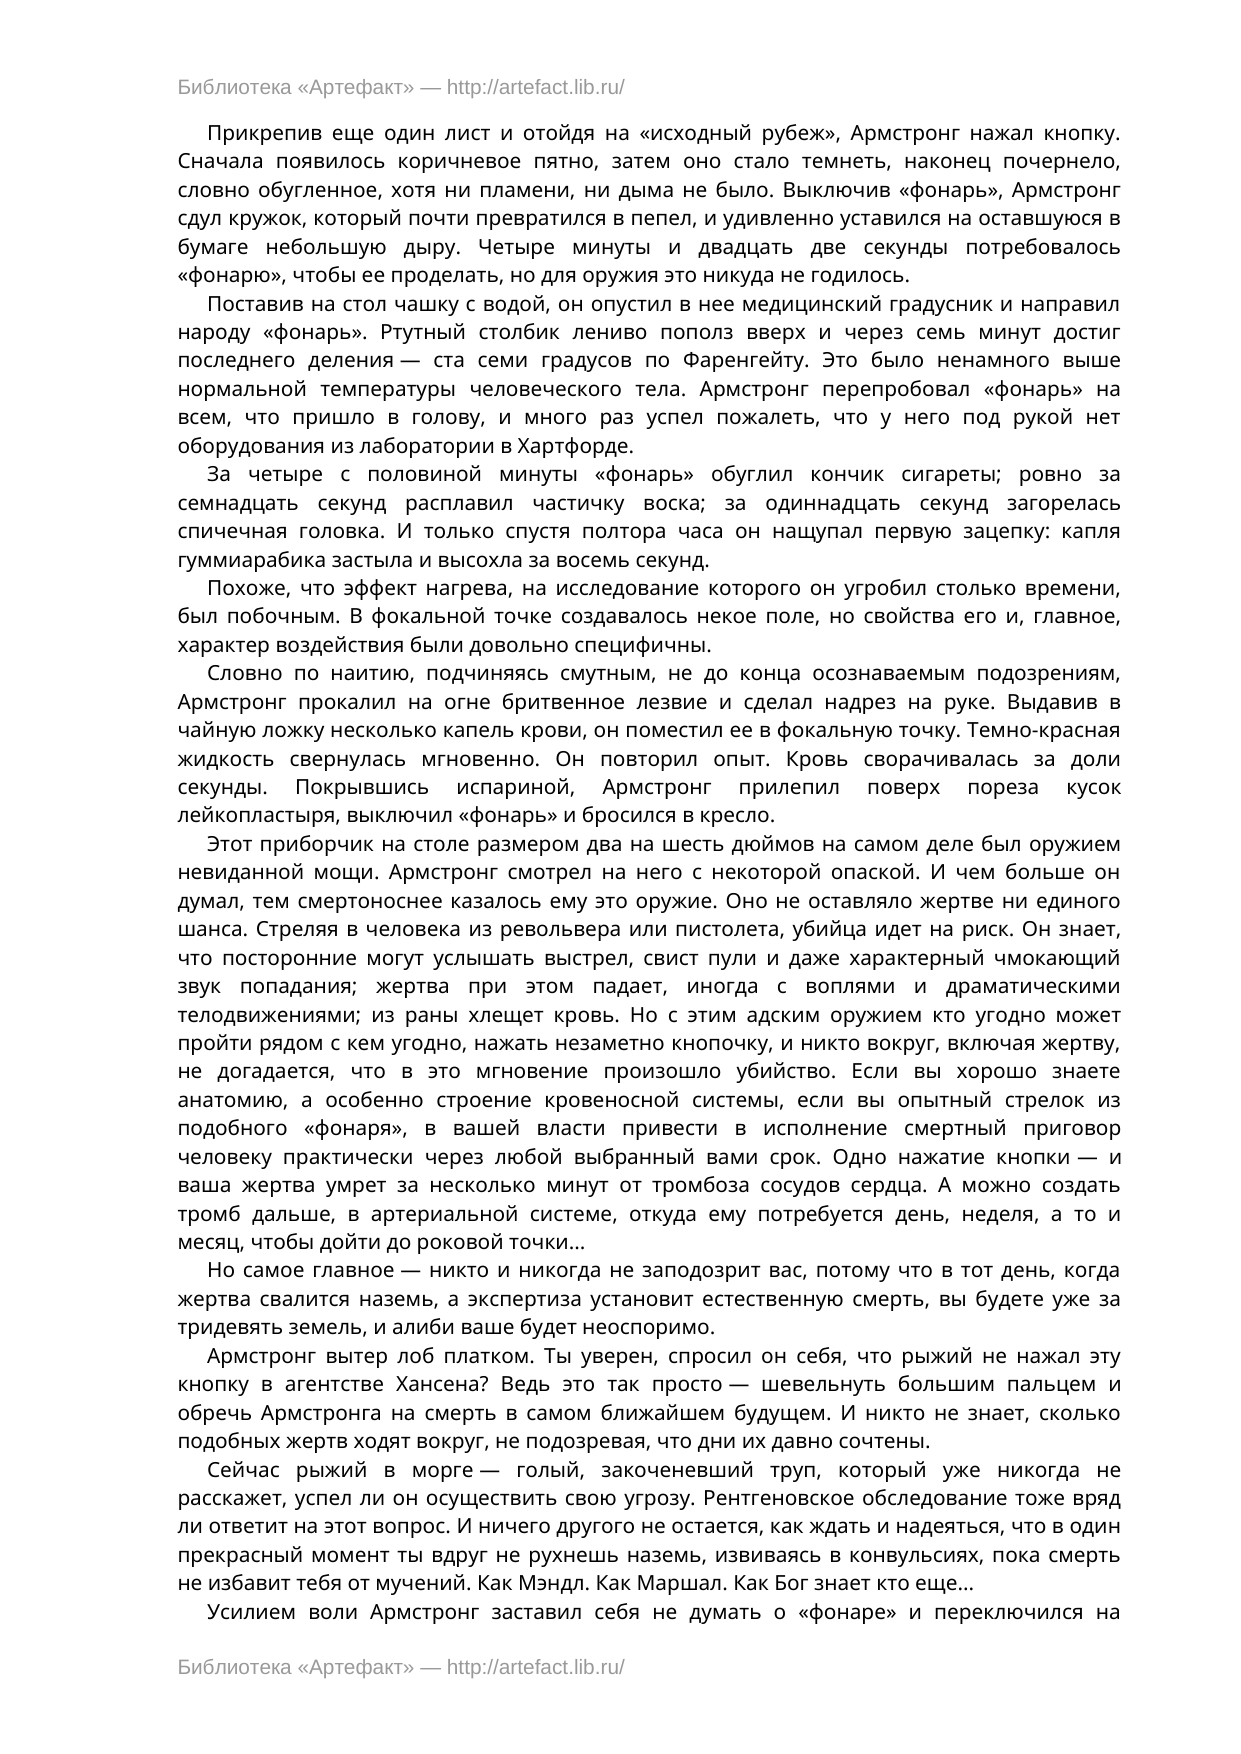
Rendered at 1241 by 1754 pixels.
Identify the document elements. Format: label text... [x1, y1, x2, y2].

text Похоже, что эффект нагрева, на исследование которого он угробил столько времени, был побочным. В фокальной точке создавалось некое поле, но свойства его и, главное, характер воздействия были довольно специфичны. [177, 573, 1122, 658]
text Этот приборчик на столе размером два на шесть дюймов на самом деле был оружием невиданной мощи. Армстронг смотрел на него с некоторой опаской. И чем больше он думал, тем смертоноснее казалось ему это оружие. Оно не оставляло жертве ни единого шанса. Стреляя в человека из револьвера или пистолета, убийца идет на риск. Он знает, что посторонние могут услышать выстрел, свист пули и даже характерный чмокающий звук попадания; жертва при этом падает, иногда с воплями и драматическими телодвижениями; из раны хлещет кровь. Но с этим адским оружием кто угодно может пройти рядом с кем угодно, нажать незаметно кнопочку, и никто вокруг, включая жертву, не догадается, что в это мгновение произошло убийство. Если вы хорошо знаете анатомию, а особенно строение кровеносной системы, если вы опытный стрелок из подобного «фонаря», в вашей власти привести в исполнение смертный приговор человеку практически через любой выбранный вами срок. Одно нажатие кнопки — и ваша жертва умрет за несколько минут от тромбоза сосудов сердца. А можно создать тромб дальше, в артериальной системе, откуда ему потребуется день, неделя, а то и месяц, чтобы дойти до роковой точки... [177, 829, 1122, 1256]
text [177, 1597, 1122, 1625]
text Прикрепив еще один лист и отойдя на «исходный рубеж», Армстронг нажал кнопку. Сначала появилось коричневое пятно, затем оно стало темнеть, наконец почернело, словно обугленное, хотя ни пламени, ни дыма не было. Выключив «фонарь», Армстронг сдул кружок, который почти превратился в пепел, и удивленно уставился на оставшуюся в бумаге небольшую дыру. Четыре минуты и двадцать две секунды потребовалось «фонарю», чтобы ее проделать, но для оружия это никуда не годилось. [177, 118, 1122, 289]
text Словно по наитию, подчиняясь смутным, не до конца осознаваемым подозрениям, Армстронг прокалил на огне бритвенное лезвие и сделал надрез на руке. Выдавив в чайную ложку несколько капель крови, он поместил ее в фокальную точку. Темно-красная жидкость свернулась мгновенно. Он повторил опыт. Кровь сворачивалась за доли секунды. Покрывшись испариной, Армстронг прилепил поверх пореза кусок лейкопластыря, выключил «фонарь» и бросился в кресло. [177, 658, 1122, 829]
text Но самое главное — никто и никогда не заподозрит вас, потому что в тот день, когда жертва свалится наземь, а экспертиза установит естественную смерть, вы будете уже за тридевять земель, и алиби ваше будет неоспоримо. [177, 1256, 1122, 1341]
text За четыре с половиной минуты «фонарь» обуглил кончик сигареты; ровно за семнадцать секунд расплавил частичку воска; за одиннадцать секунд загорелась спичечная головка. И только спустя полтора часа он нащупал первую зацепку: капля гуммиарабика застыла и высохла за восемь секунд. [177, 459, 1122, 573]
text Сейчас рыжий в морге — голый, закоченевший труп, который уже никогда не расскажет, успел ли он осуществить свою угрозу. Рентгеновское обследование тоже вряд ли ответит на этот вопрос. И ничего другого не остается, как ждать и надеяться, что в один прекрасный момент ты вдруг не рухнешь наземь, извиваясь в конвульсиях, пока смерть не избавит тебя от мучений. Как Мэндл. Как Маршал. Как Бог знает кто еще... [177, 1455, 1122, 1597]
text Поставив на стол чашку с водой, он опустил в нее медицинский градусник и направил народу «фонарь». Ртутный столбик лениво пополз вверх и через семь минут достиг последнего деления — ста семи градусов по Фаренгейту. Это было ненамного выше нормальной температуры человеческого тела. Армстронг перепробовал «фонарь» на всем, что пришло в голову, и много раз успел пожалеть, что у него под рукой нет оборудования из лаборатории в Хартфорде. [177, 289, 1122, 459]
text Армстронг вытер лоб платком. Ты уверен, спросил он себя, что рыжий не нажал эту кнопку в агентстве Хансена? Ведь это так просто — шевельнуть большим пальцем и обречь Армстронга на смерть в самом ближайшем будущем. И никто не знает, сколько подобных жертв ходят вокруг, не подозревая, что дни их давно сочтены. [177, 1341, 1122, 1455]
